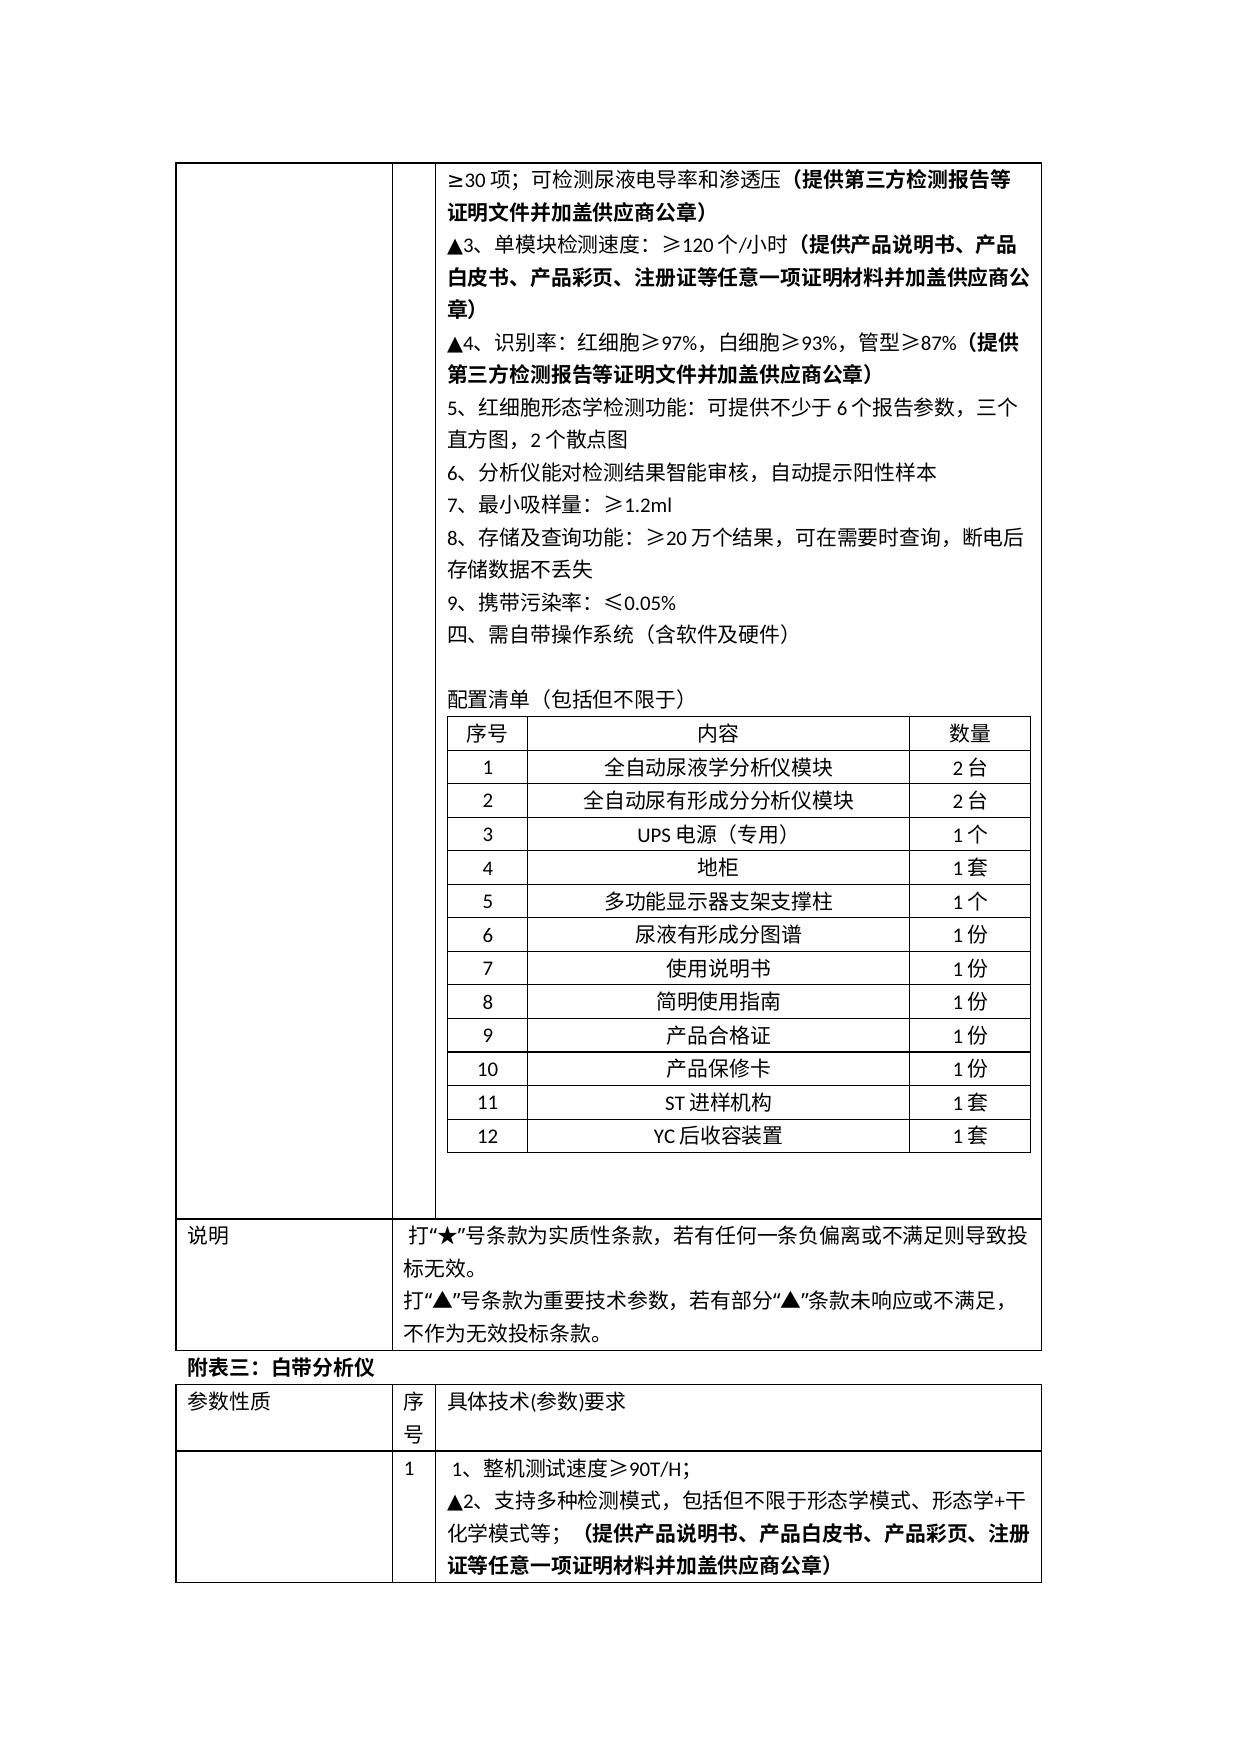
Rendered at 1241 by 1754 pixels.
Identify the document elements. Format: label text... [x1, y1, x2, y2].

table_header 序号 [393, 1385, 435, 1450]
table_cell [177, 164, 392, 1218]
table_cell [436, 164, 1041, 1218]
table_header 具体技术(参数)要求 [436, 1385, 1041, 1450]
table_cell 打“★”号条款为实质性条款，若有任何一条负偏离或不满足则导致投标无效。 打“▲”号条款为重要技术参数，若有部分“▲”条款未响应或不满足，不作为无效投标条款。 [393, 1220, 1041, 1350]
table_cell [177, 1452, 392, 1582]
table_cell 说明 [177, 1220, 392, 1350]
table_cell 1 [393, 164, 435, 1218]
table_header 参数性质 [177, 1385, 392, 1450]
text 附表三：白带分析仪 [187, 1351, 1053, 1384]
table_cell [436, 1452, 1041, 1582]
table_cell 1 [393, 1452, 435, 1582]
